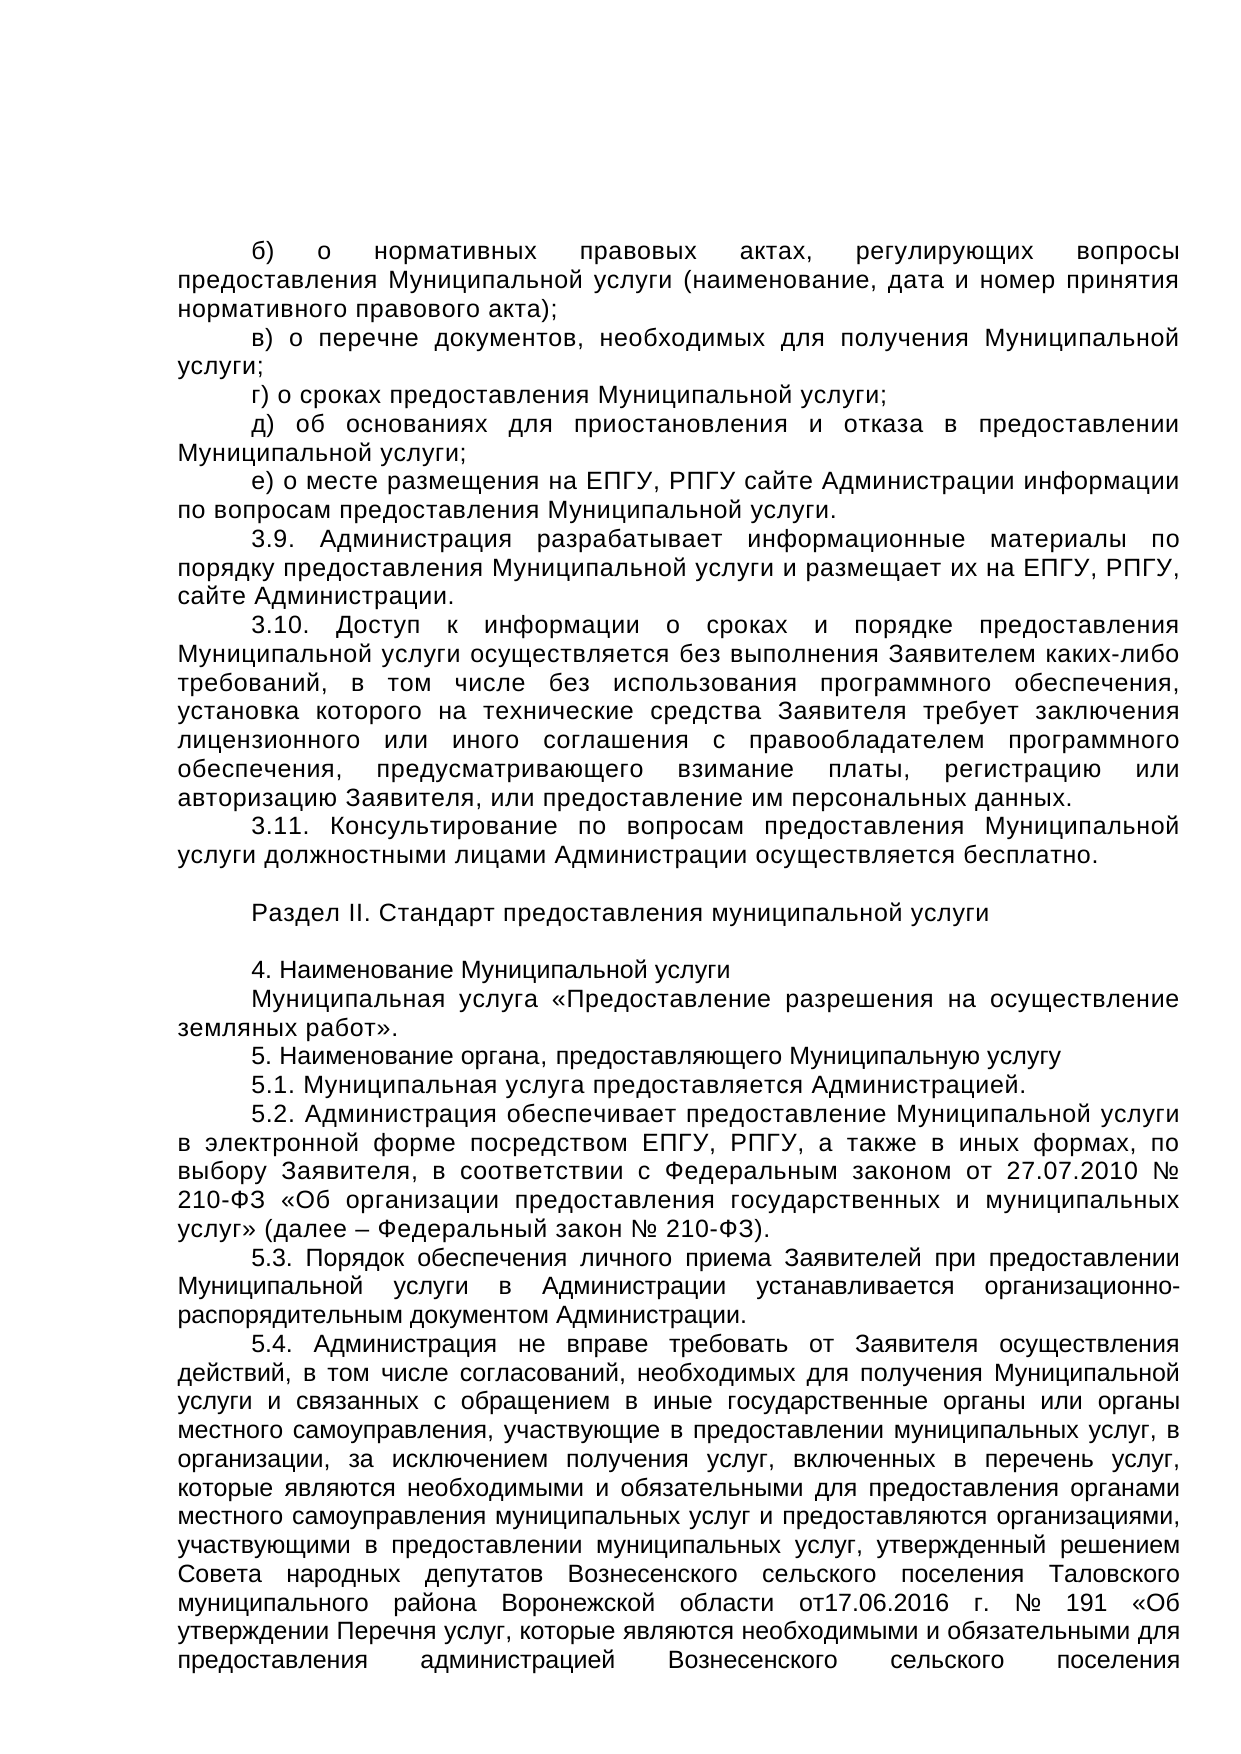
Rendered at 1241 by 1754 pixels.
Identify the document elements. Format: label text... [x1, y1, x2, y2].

text 3.10. Доступ к информации о сроках и порядке предоставления Муниципальной услуги осуществляется без выполнения Заявителем каких-либо требований, в том числе без использования программного обеспечения, установка которого на технические средства Заявителя требует заключения лицензионного или иного соглашения с правообладателем программного обеспечения, предусматривающего взимание платы, регистрацию или авторизацию Заявителя, или предоставление им персональных данных. [177, 610, 1181, 811]
text 5.2. Администрация обеспечивает предоставление Муниципальной услуги в электронной форме посредством ЕПГУ, РПГУ, а также в иных формах, по выбору Заявителя, в соответствии с Федеральным законом от 27.07.2010 № 210-ФЗ «Об организации предоставления государственных и муниципальных услуг» (далее – Федеральный закон № 210-ФЗ). [177, 1099, 1181, 1242]
text г) о сроках предоставления Муниципальной услуги; [177, 380, 1181, 409]
text 5.1. Муниципальная услуга предоставляется Администрацией. [177, 1070, 1181, 1099]
text 3.9. Администрация разрабатывает информационные материалы по порядку предоставления Муниципальной услуги и размещает их на ЕПГУ, РПГУ, сайте Администрации. [177, 524, 1181, 610]
text б) о нормативных правовых актах, регулирующих вопросы предоставления Муниципальной услуги (наименование, дата и номер принятия нормативного правового акта); [177, 236, 1181, 322]
text Раздел II. Стандарт предоставления муниципальной услуги [177, 897, 1181, 926]
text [177, 1329, 1181, 1674]
text в) о перечне документов, необходимых для получения Муниципальной услуги; [177, 322, 1181, 380]
text Муниципальная услуга «Предоставление разрешения на осуществление земляных работ». [177, 984, 1181, 1041]
text 4. Наименование Муниципальной услуги [177, 955, 1181, 984]
text 3.11. Консультирование по вопросам предоставления Муниципальной услуги должностными лицами Администрации осуществляется бесплатно. [177, 811, 1181, 869]
text 5. Наименование органа, предоставляющего Муниципальную услугу [177, 1041, 1181, 1070]
text е) о месте размещения на ЕПГУ, РПГУ сайте Администрации информации по вопросам предоставления Муниципальной услуги. [177, 466, 1181, 524]
text 5.3. Порядок обеспечения личного приема Заявителей при предоставлении Муниципальной услуги в Администрации устанавливается организационно-распорядительным документом Администрации. [177, 1242, 1181, 1329]
text д) об основаниях для приостановления и отказа в предоставлении Муниципальной услуги; [177, 409, 1181, 466]
